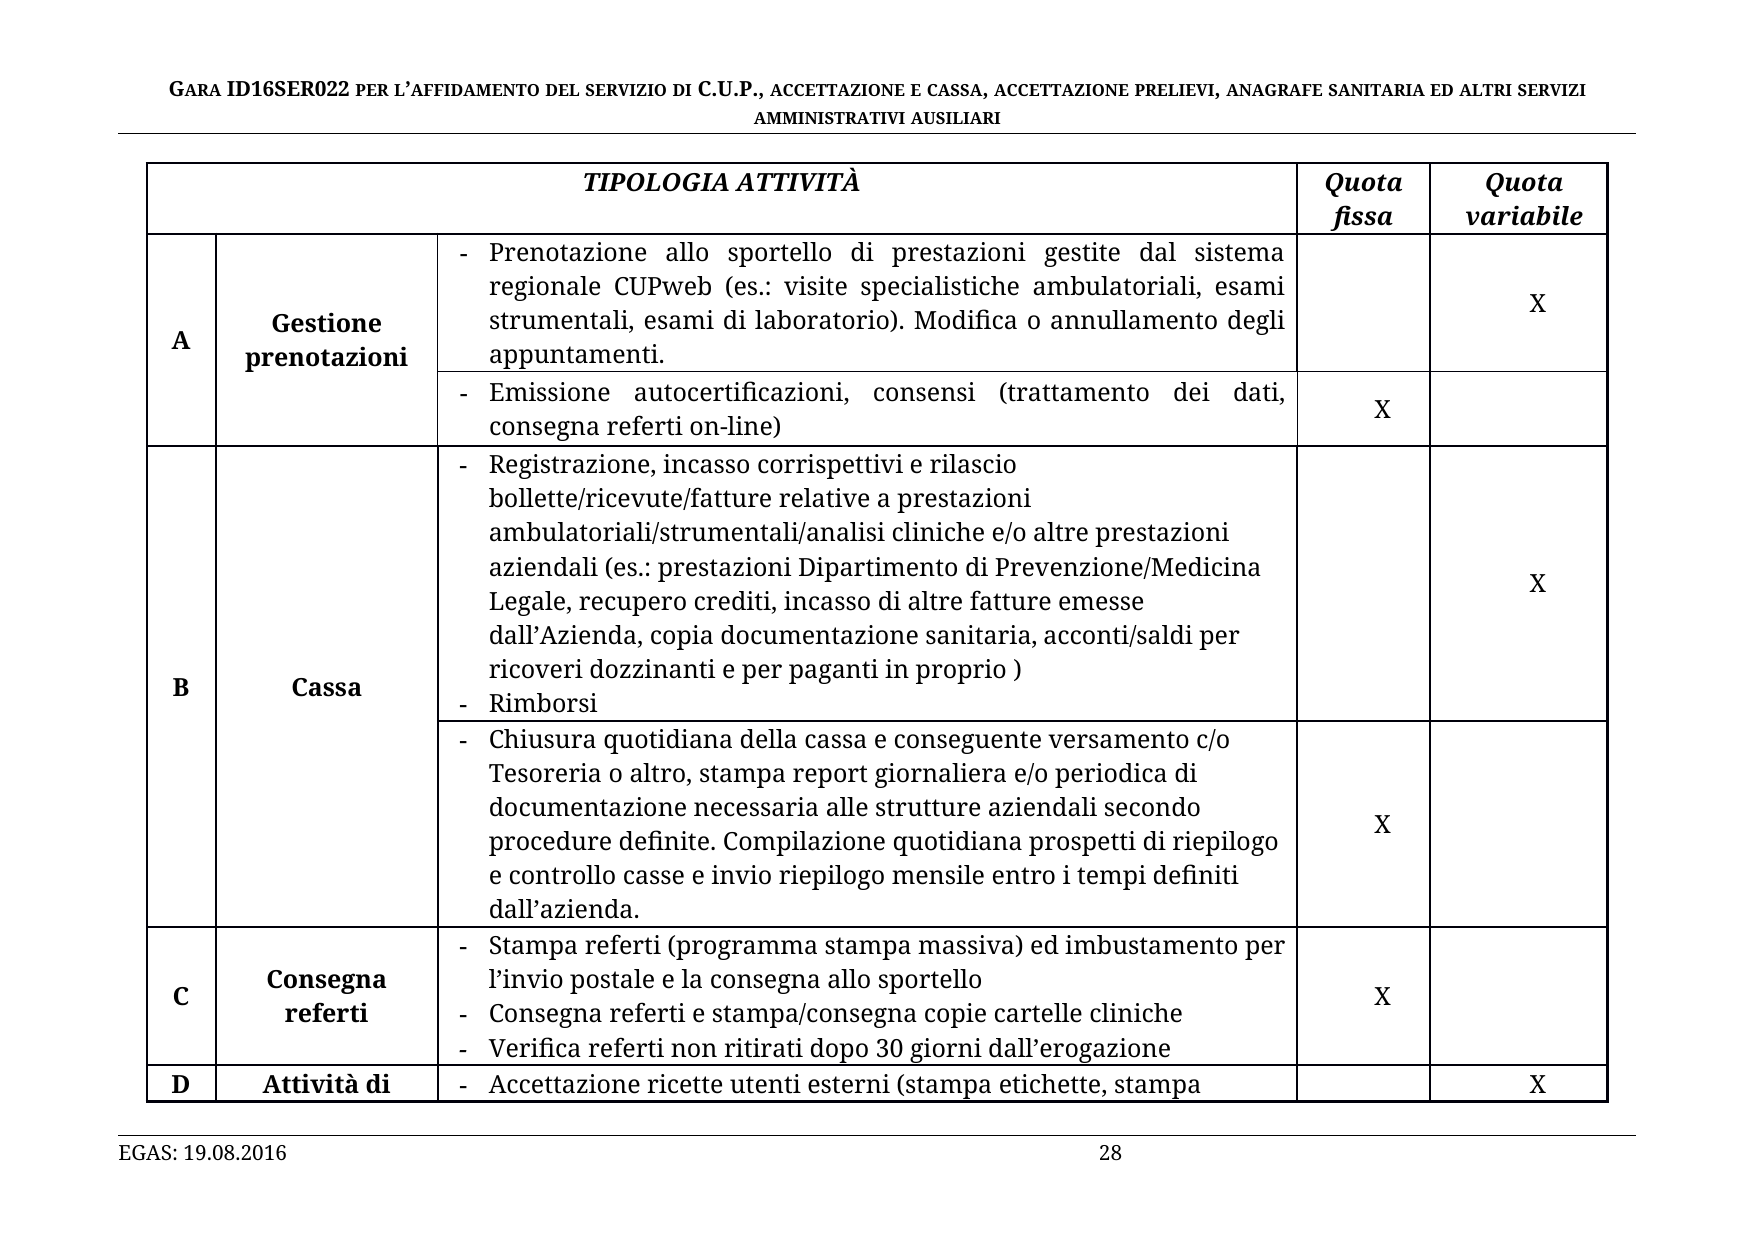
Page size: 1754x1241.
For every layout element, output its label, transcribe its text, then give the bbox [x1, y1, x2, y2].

table_cell Stampa referti (programma stampa massiva) ed imbustamento per l’invio postale e la consegna allo sportello Consegna referti e stampa/consegna copie cartelle cliniche Verifica referti non ritirati dopo 30 giorni dall’erogazione [439, 928, 1296, 1064]
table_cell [439, 1066, 1296, 1100]
table_header Quota fissa [1298, 164, 1429, 232]
table_header TIPOLOGIA ATTIVITÀ [148, 164, 1296, 232]
table_cell B [148, 447, 215, 926]
table_cell X [1298, 722, 1429, 926]
table_cell Consegna referti [217, 928, 437, 1064]
table_cell X [1298, 372, 1429, 445]
table_cell Emissione autocertificazioni, consensi (trattamento dei dati, consegna referti on-line) [438, 372, 1297, 445]
table_cell [1298, 447, 1429, 719]
table_cell Gestione prenotazioni [217, 235, 437, 445]
table_cell [1431, 928, 1606, 1064]
table_header Quota variabile [1431, 164, 1606, 232]
table_cell [1298, 235, 1429, 371]
table_cell [1431, 722, 1606, 926]
table_cell A [148, 235, 215, 445]
table_cell D [148, 1066, 215, 1100]
table_cell X [1431, 1066, 1606, 1100]
table_cell X [1431, 235, 1606, 371]
table_cell Chiusura quotidiana della cassa e conseguente versamento c/o Tesoreria o altro, stampa report giornaliera e/o periodica di documentazione necessaria alle strutture aziendali secondo procedure definite. Compilazione quotidiana prospetti di riepilogo e controllo casse e invio riepilogo mensile entro i tempi definiti dall’azienda. [439, 722, 1296, 926]
table_cell X [1298, 928, 1429, 1064]
table_cell [1431, 372, 1606, 445]
table_cell [1298, 1066, 1429, 1100]
table_cell Registrazione, incasso corrispettivi e rilascio bollette/ricevute/fatture relative a prestazioni ambulatoriali/strumentali/analisi cliniche e/o altre prestazioni aziendali (es.: prestazioni Dipartimento di Prevenzione/Medicina Legale, recupero crediti, incasso di altre fatture emesse dall’Azienda, copia documentazione sanitaria, acconti/saldi per ricoveri dozzinanti e per paganti in proprio ) Rimborsi [439, 447, 1296, 719]
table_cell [217, 1066, 437, 1100]
table_cell X [1431, 447, 1606, 719]
table_cell C [148, 928, 215, 1064]
table_cell Prenotazione allo sportello di prestazioni gestite dal sistema regionale CUPweb (es.: visite specialistiche ambulatoriali, esami strumentali, esami di laboratorio). Modifica o annullamento degli appuntamenti. [438, 235, 1296, 371]
table_cell Cassa [217, 447, 437, 926]
